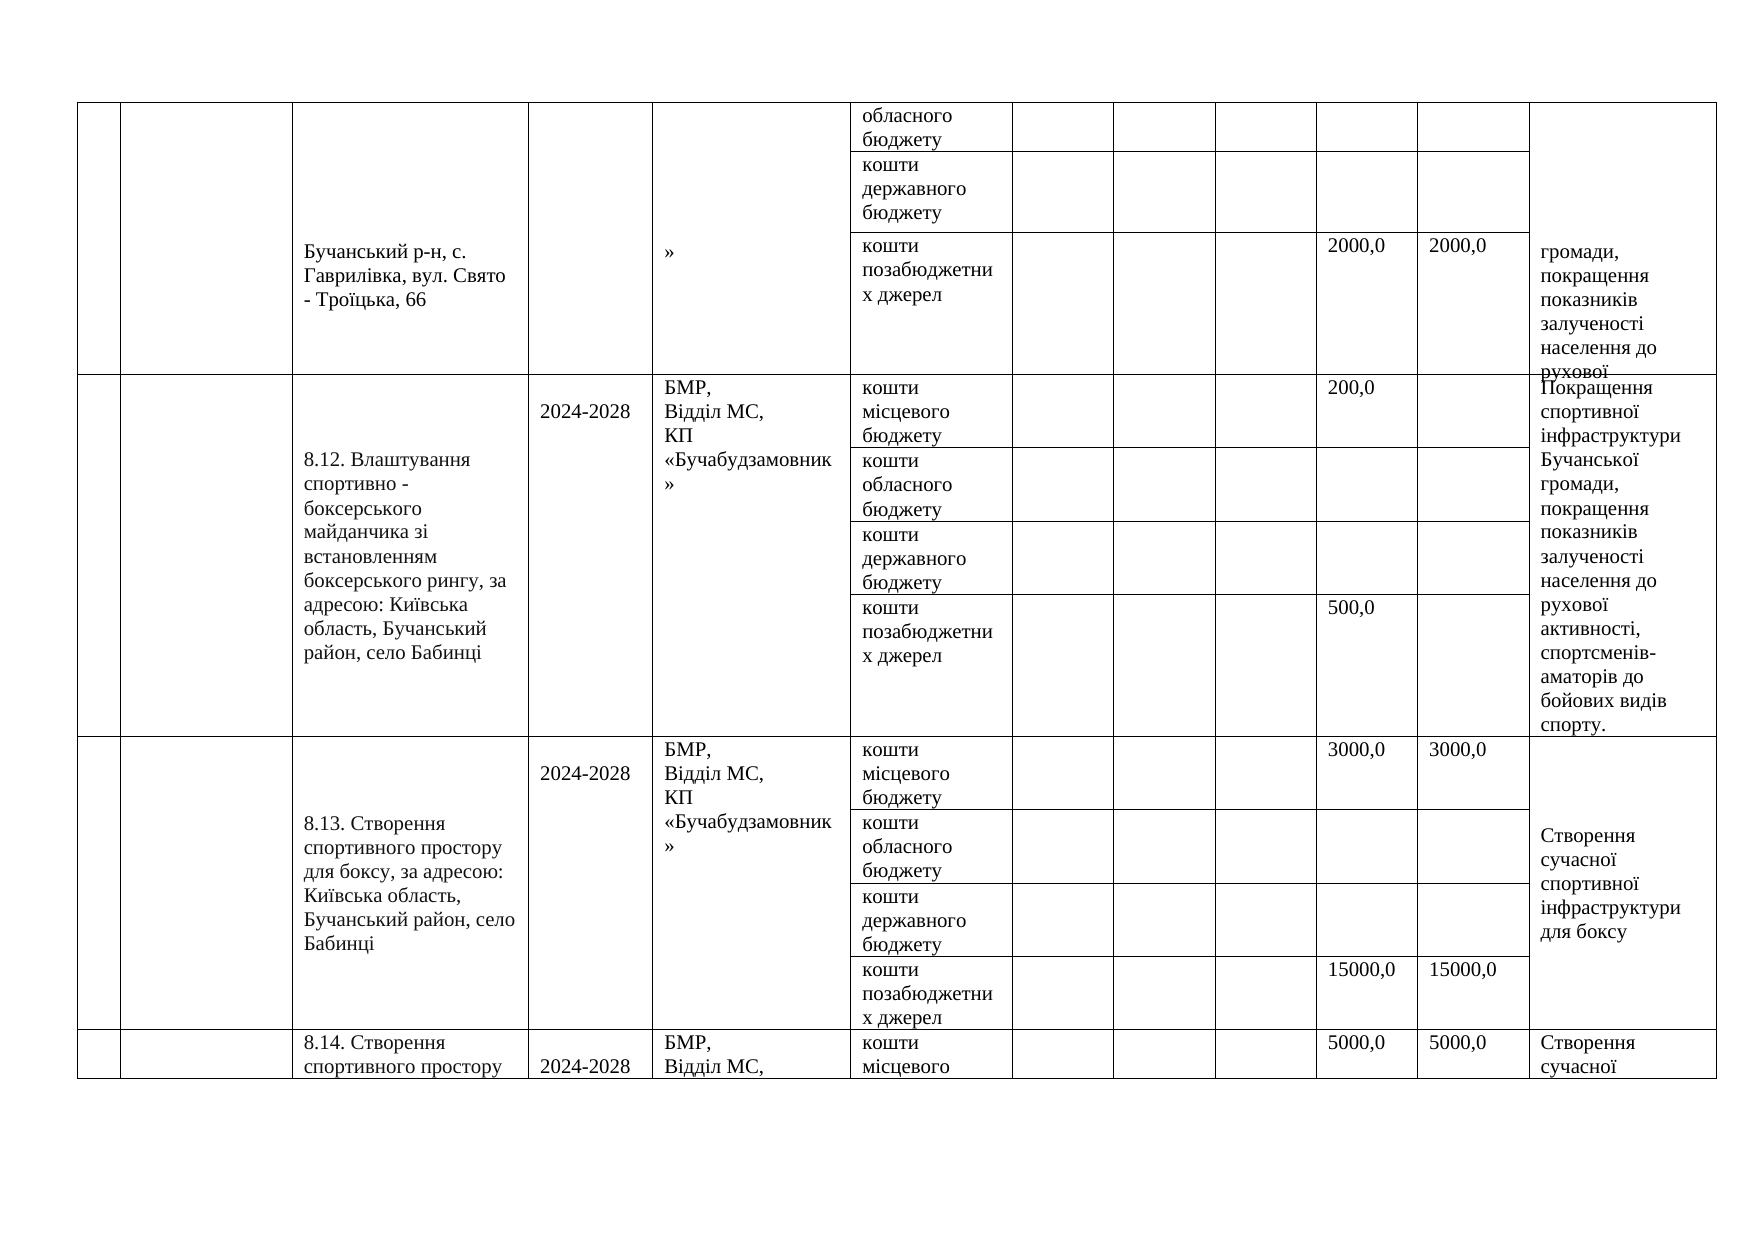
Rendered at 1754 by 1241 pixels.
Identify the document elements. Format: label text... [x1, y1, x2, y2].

table_cell [1418, 375, 1529, 447]
table_cell [1114, 957, 1215, 1029]
table_cell 3000,0 [1418, 737, 1529, 809]
table_cell [1216, 103, 1316, 151]
table_cell [1317, 884, 1417, 956]
table_cell кошти позабюджетних джерел [851, 957, 1012, 1029]
table_cell [1418, 522, 1529, 594]
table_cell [851, 1030, 1012, 1078]
table_cell [1013, 375, 1113, 447]
table_cell [1013, 810, 1113, 882]
table_cell [1317, 152, 1417, 232]
table_cell [1114, 522, 1215, 594]
table_cell [1317, 103, 1417, 151]
table_cell кошти державного бюджету [851, 152, 1012, 232]
table_cell 2024-2028 [529, 375, 652, 736]
table_cell БМР, Відділ МС, КП «Бучабудзамовник» [653, 737, 850, 1029]
table_cell 2000,0 [1317, 233, 1417, 374]
table_cell [1317, 448, 1417, 521]
table_cell 8.13. Створення спортивного простору для боксу, за адресою: Київська область, Бучанський район, село Бабинці [293, 737, 528, 1029]
table_cell [1216, 595, 1316, 736]
table_cell [1114, 884, 1215, 956]
table_cell [1216, 884, 1316, 956]
table_cell [1216, 375, 1316, 447]
table_cell 2024-2028 [529, 737, 652, 1029]
table_cell кошти державного бюджету [851, 522, 1012, 594]
table_cell [121, 1030, 292, 1078]
table_cell [1216, 810, 1316, 882]
table_cell [1013, 595, 1113, 736]
table_cell [1418, 152, 1529, 232]
table_cell [78, 375, 120, 736]
table_cell [121, 375, 292, 736]
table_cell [1530, 1030, 1716, 1078]
table_cell [1013, 737, 1113, 809]
table_cell [1216, 233, 1316, 374]
table_cell [1216, 152, 1316, 232]
table_cell [78, 1030, 120, 1078]
table_cell кошти обласного бюджету [851, 448, 1012, 521]
table_cell 500,0 [1317, 595, 1417, 736]
table_cell [1013, 152, 1113, 232]
table_cell [78, 737, 120, 1029]
table_cell [1114, 375, 1215, 447]
table_cell 15000,0 [1317, 957, 1417, 1029]
table_cell [1013, 522, 1113, 594]
table_cell 3000,0 [1317, 737, 1417, 809]
table_cell [1114, 152, 1215, 232]
table_cell [1216, 448, 1316, 521]
table_cell [1114, 233, 1215, 374]
table_cell [1114, 737, 1215, 809]
table_cell [1418, 103, 1529, 151]
table_cell 15000,0 [1418, 957, 1529, 1029]
table_cell [1114, 810, 1215, 882]
table_cell [121, 737, 292, 1029]
table_cell [1418, 448, 1529, 521]
table_cell 2000,0 [1418, 233, 1529, 374]
table_cell Покращення спортивної інфраструктури Бучанської громади, покращення показників залученості населення до рухової активності, спортсменів-аматорів до бойових видів спорту. [1530, 375, 1716, 736]
table_cell Створення сучасної спортивної інфраструктури для боксу [1530, 737, 1716, 1029]
table_cell [1216, 957, 1316, 1029]
table_cell [1013, 1030, 1113, 1078]
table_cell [851, 103, 1012, 151]
table_cell 200,0 [1317, 375, 1417, 447]
table_cell [1418, 595, 1529, 736]
table_cell [1216, 737, 1316, 809]
table_cell [1013, 957, 1113, 1029]
table_cell кошти позабюджетних джерел [851, 595, 1012, 736]
table_cell [1114, 103, 1215, 151]
table_cell кошти позабюджетних джерел [851, 233, 1012, 374]
table_cell БМР, Відділ МС, КП «Бучабудзамовник» [653, 375, 850, 736]
table_cell [1114, 1030, 1215, 1078]
table_cell [1216, 522, 1316, 594]
table_cell [1013, 448, 1113, 521]
table_cell кошти місцевого бюджету [851, 375, 1012, 447]
table_cell кошти державного бюджету [851, 884, 1012, 956]
table_cell кошти обласного бюджету [851, 810, 1012, 882]
table_cell [1317, 810, 1417, 882]
table_cell [1013, 884, 1113, 956]
table_cell [1317, 522, 1417, 594]
table_cell [1418, 810, 1529, 882]
table_cell кошти місцевого бюджету [851, 737, 1012, 809]
table_cell [1013, 233, 1113, 374]
table_cell 2024-2028 [529, 1030, 652, 1078]
table_cell [1114, 595, 1215, 736]
table_cell [1418, 884, 1529, 956]
table_cell 5000,0 [1418, 1030, 1529, 1078]
table_cell 5000,0 [1317, 1030, 1417, 1078]
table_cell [653, 1030, 850, 1078]
table_cell [1013, 103, 1113, 151]
table_cell [1216, 1030, 1316, 1078]
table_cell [293, 1030, 528, 1078]
table_cell 8.12. Влаштування спортивно - боксерського майданчика зі встановленням боксерського рингу, за адресою: Київська область, Бучанський район, село Бабинці [293, 375, 528, 736]
table_cell [1114, 448, 1215, 521]
